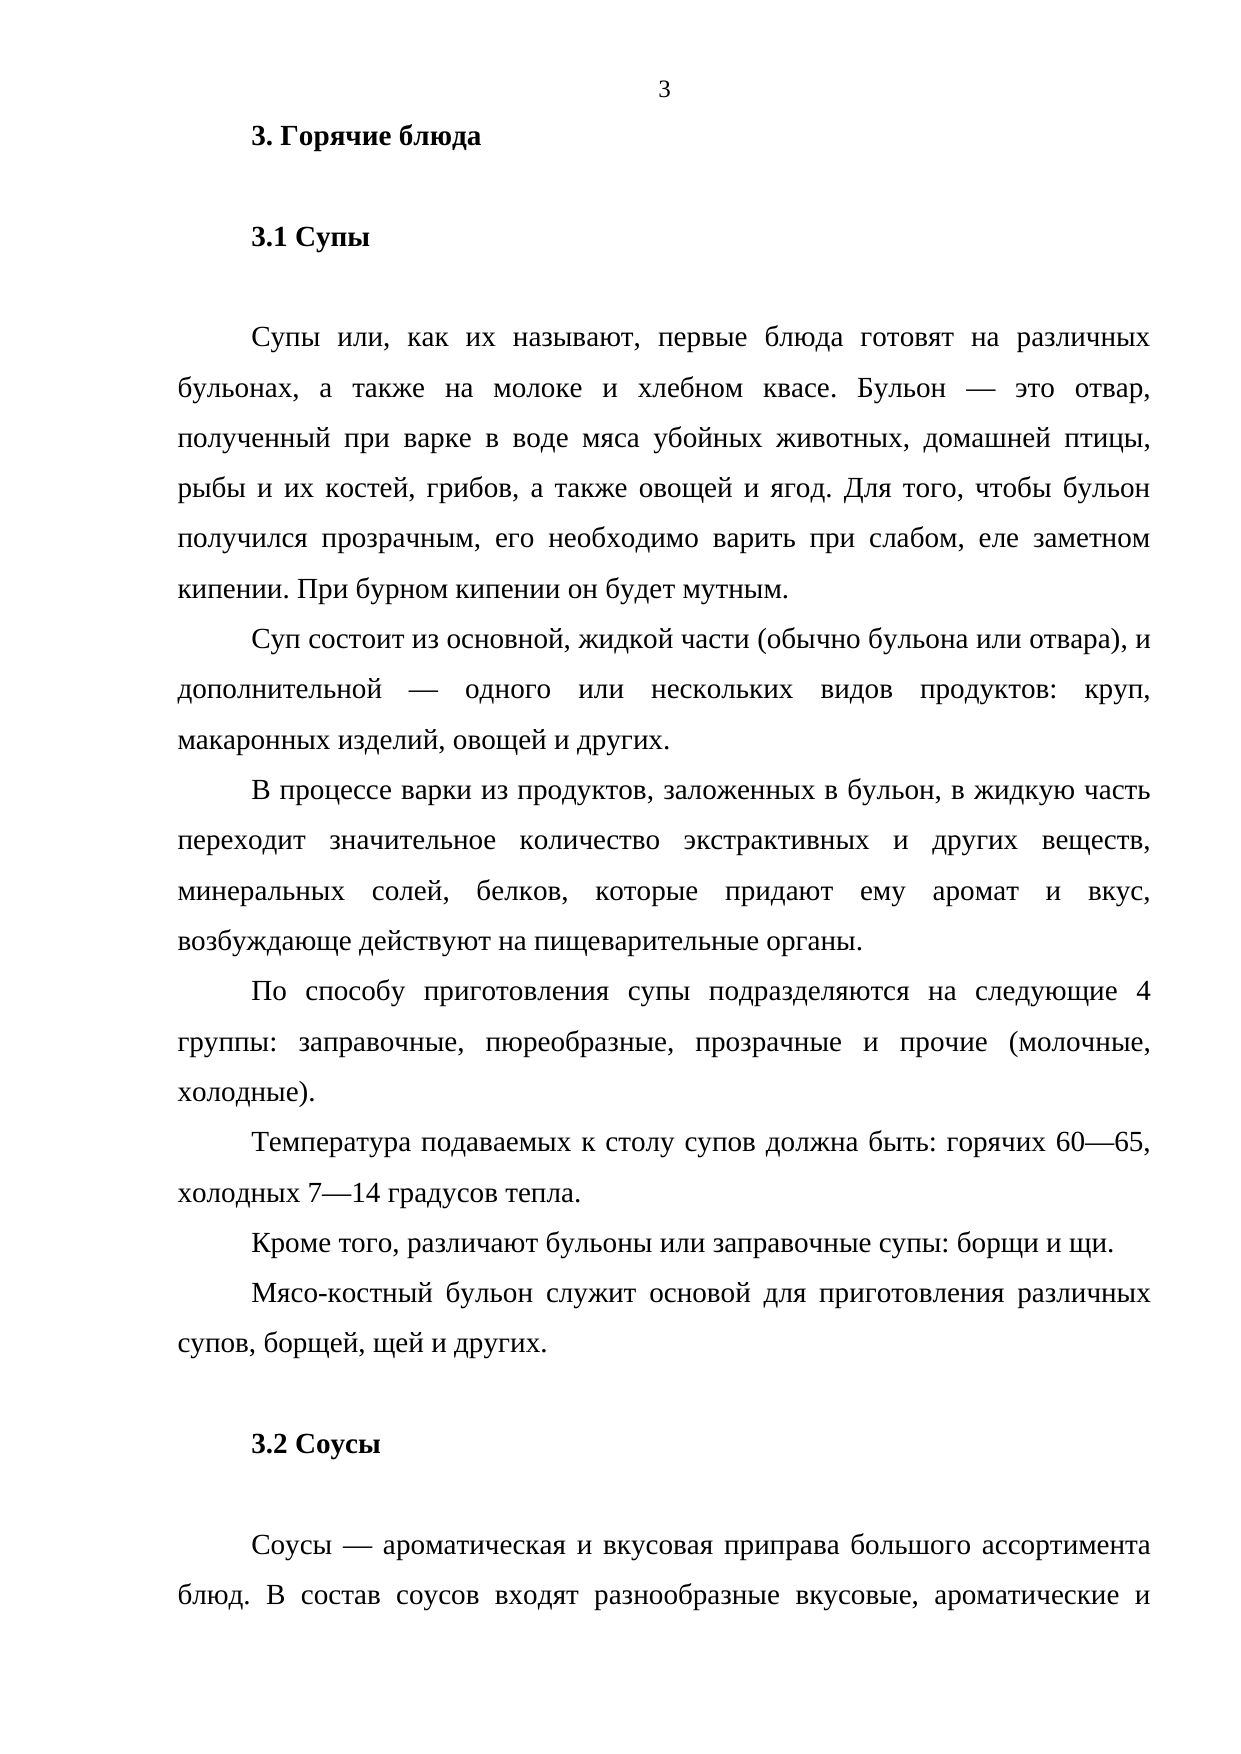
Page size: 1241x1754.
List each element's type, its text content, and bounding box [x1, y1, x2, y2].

text Мясо-костный бульон служит основой для приготовления различных супов, борщей, щей и других. [177, 1275, 1152, 1359]
text 3.2 Соусы [177, 1426, 1152, 1460]
text Супы или, как их называют, первые блюда готовят на различных бульонах, а также на молоке и хлебном квасе. Бульон — это отвар, полученный при варке в воде мяса убойных животных, домашней птицы, рыбы и их костей, грибов, а также овощей и ягод. Для того, чтобы бульон получился прозрачным, его необходимо варить при слабом, еле заметном кипении. При бурном кипении он будет мутным. [177, 319, 1152, 604]
text 3. Горячие блюда [177, 118, 1152, 152]
text Суп состоит из основной, жидкой части (обычно бульона или отвара), и дополнительной — одного или нескольких видов продуктов: круп, макаронных изделий, овощей и других. [177, 621, 1152, 755]
text Кроме того, различают бульоны или заправочные супы: борщи и щи. [177, 1225, 1152, 1258]
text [177, 1527, 1152, 1611]
text По способу приготовления супы подразделяются на следующие 4 группы: заправочные, пюреобразные, прозрачные и прочие (молочные, холодные). [177, 973, 1152, 1108]
text В процессе варки из продуктов, заложенных в бульон, в жидкую часть переходит значительное количество экстрактивных и других веществ, минеральных солей, белков, которые придают ему аромат и вкус, возбуждающе действуют на пищеварительные органы. [177, 772, 1152, 957]
text 3.1 Супы [177, 219, 1152, 252]
text Температура подаваемых к столу супов должна быть: горячих 60—65, холодных 7—14 градусов тепла. [177, 1124, 1152, 1208]
